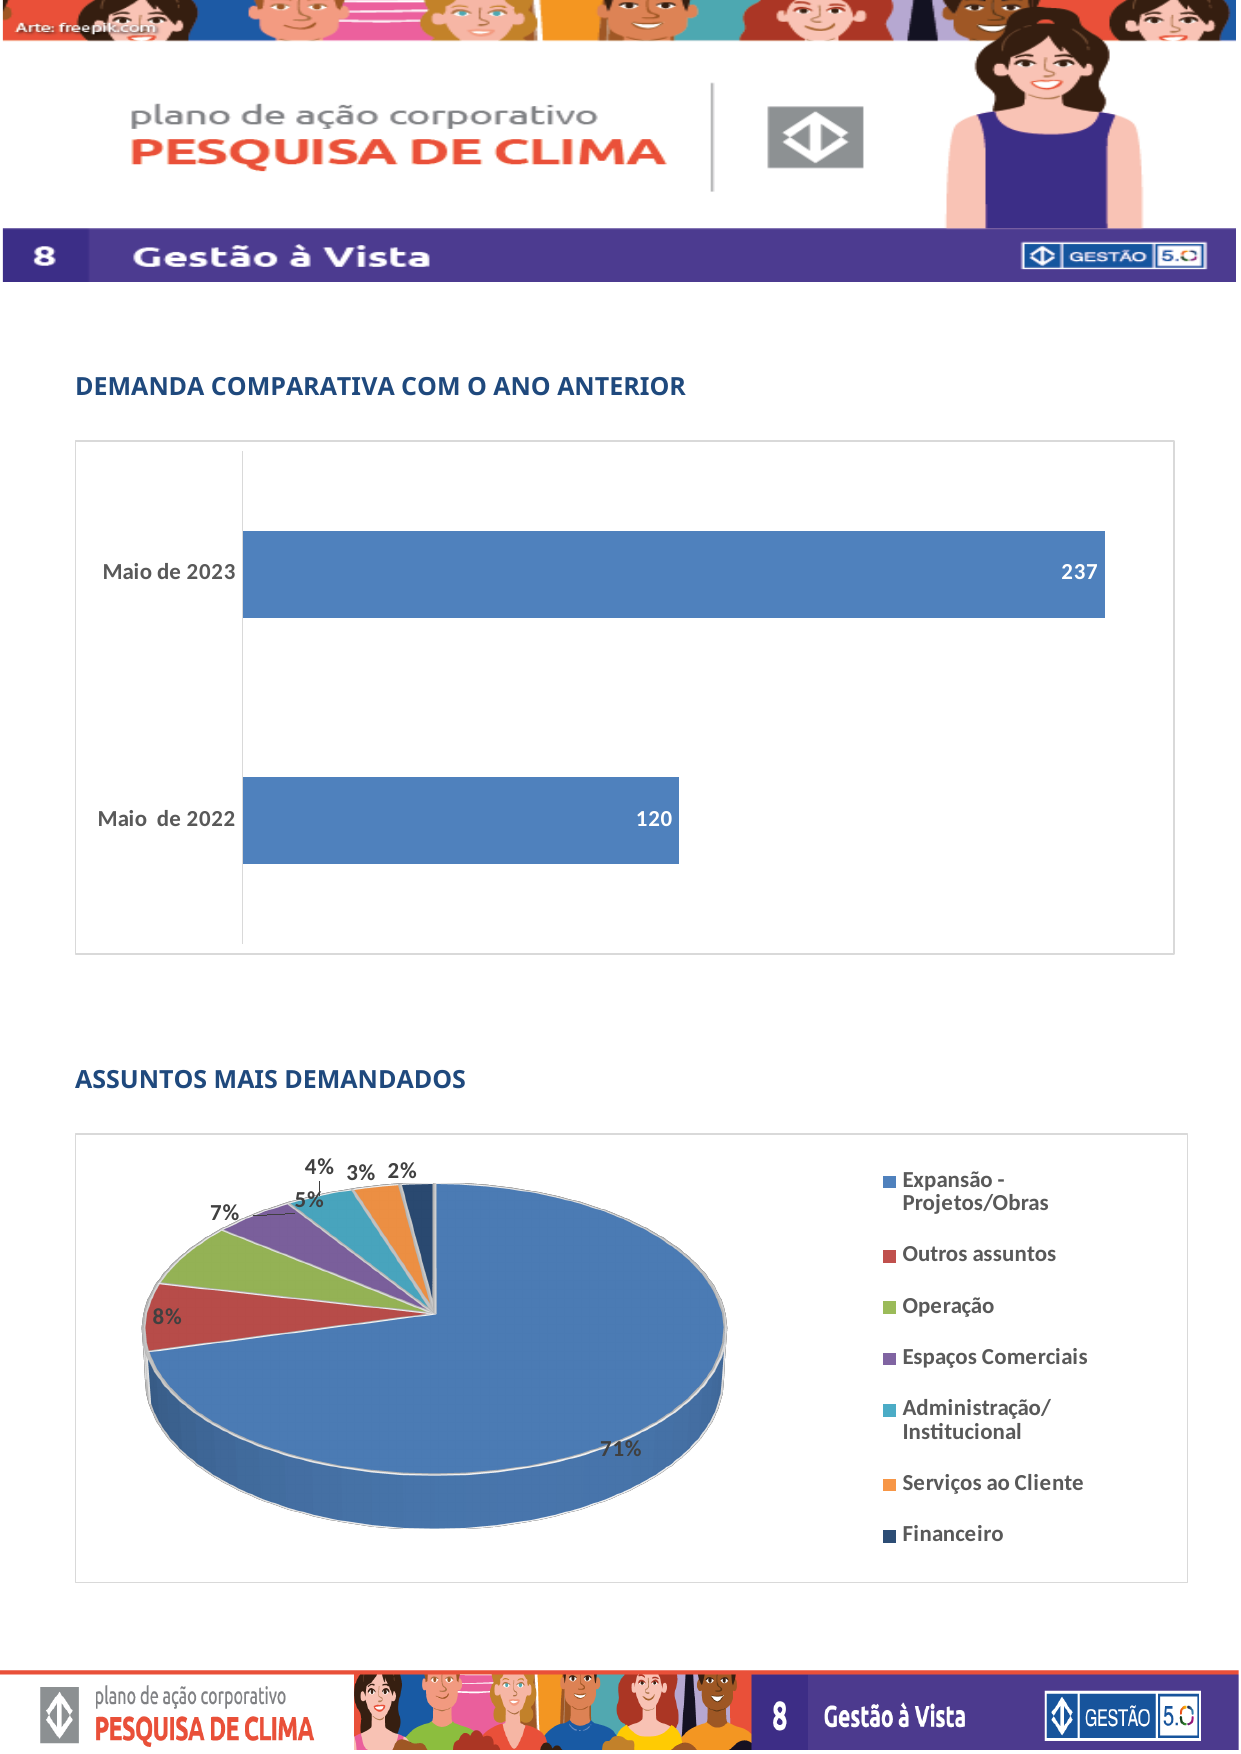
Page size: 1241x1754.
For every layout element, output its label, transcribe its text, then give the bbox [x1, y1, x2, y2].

text DEMANDA COMPARATIVA COM O ANO ANTERIOR [75, 368, 1165, 402]
text ASSUNTOS MAIS DEMANDADOS [75, 1061, 1165, 1095]
picture [0, 1670, 1239, 1750]
picture [1, 0, 1236, 282]
